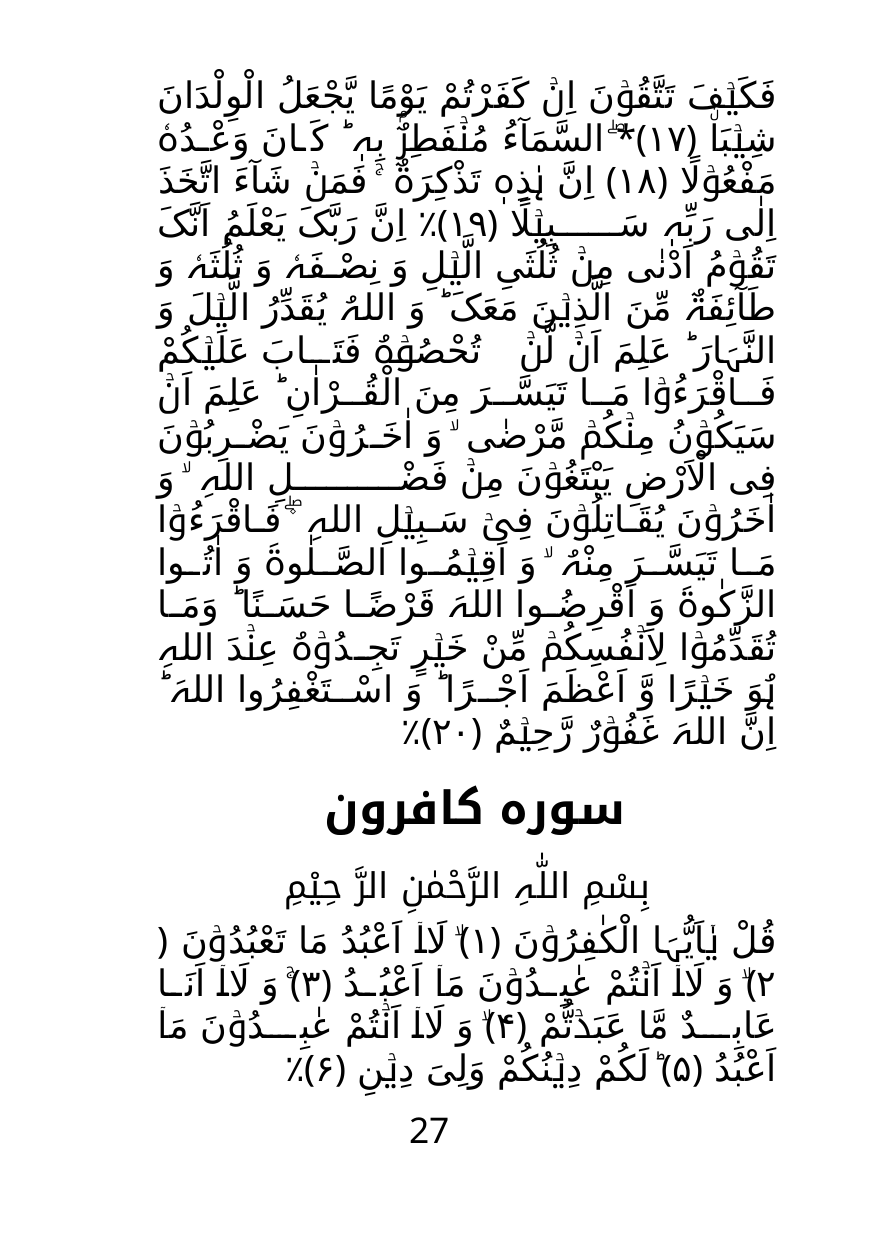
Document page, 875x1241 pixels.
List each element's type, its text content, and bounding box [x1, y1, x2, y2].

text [157, 75, 777, 753]
subtitle سورہ کافرون [127, 766, 807, 853]
text قُلْ یٰۤاَیُّہَا الْکٰفِرُوۡنَ ﴿۱﴾ۙ لَاۤ اَعْبُدُ مَا تَعْبُدُوۡنَ ﴿۲﴾ۙ وَ لَاۤ اَنۡتُمْ عٰبِدُوۡنَ مَاۤ اَعْبُدُ ﴿۳﴾ۚ وَ لَاۤ اَنَا عَابِدٌ مَّا عَبَدۡتُّمْ ﴿۴﴾ۙ وَ لَاۤ اَنۡتُمْ عٰبِدُوۡنَ مَاۤ اَعْبُدُ ﴿۵﴾ؕ لَكُمْ دِیۡنُكُمْ وَلِیَ دِیۡنِ ﴿۶﴾٪ [157, 920, 777, 1089]
text بِسْمِ اللّٰہِ الرَّحْمٰنِ الرَّ حِیْمِ [127, 853, 807, 920]
